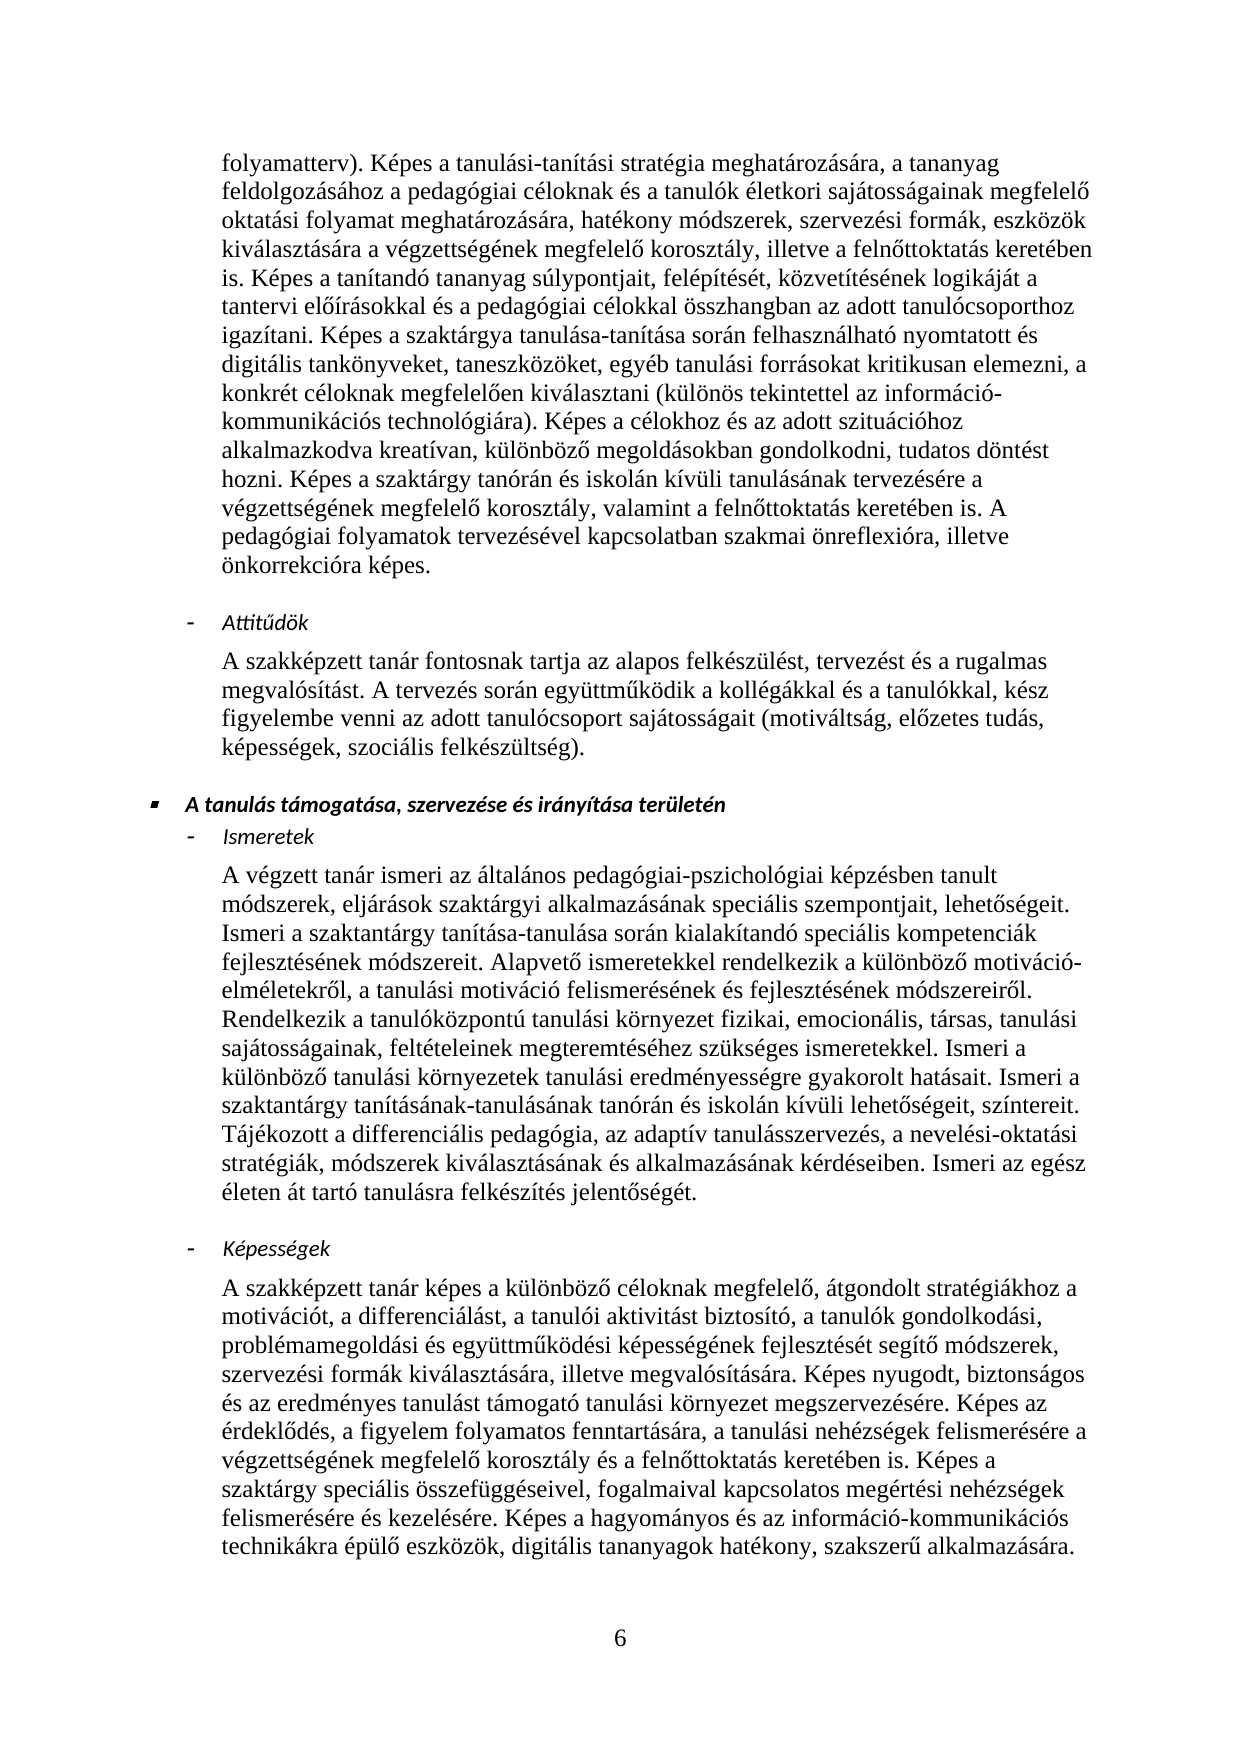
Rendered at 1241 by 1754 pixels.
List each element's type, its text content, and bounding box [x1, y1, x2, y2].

list Attitűdök [185, 608, 1093, 636]
list A tanulás támogatása, szervezése és irányítása területén [148, 790, 1093, 818]
list Ismeretek [185, 822, 1093, 850]
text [221, 1273, 1093, 1560]
list Képességek [185, 1234, 1093, 1262]
text A végzett tanár ismeri az általános pedagógiai-pszichológiai képzésben tanult módszerek, eljárások szaktárgyi alkalmazásának speciális szempontjait, lehetőségeit. Ismeri a szaktantárgy tanítása-tanulása során kialakítandó speciális kompetenciák fejlesztésének módszereit. Alapvető ismeretekkel rendelkezik a különböző motiváció-elméletekről, a tanulási motiváció felismerésének és fejlesztésének módszereiről. Rendelkezik a tanulóközpontú tanulási környezet fizikai, emocionális, társas, tanulási sajátosságainak, feltételeinek megteremtéséhez szükséges ismeretekkel. Ismeri a különböző tanulási környezetek tanulási eredményességre gyakorolt hatásait. Ismeri a szaktantárgy tanításának-tanulásának tanórán és iskolán kívüli lehetőségeit, színtereit. Tájékozott a differenciális pedagógia, az adaptív tanulásszervezés, a nevelési-oktatási stratégiák, módszerek kiválasztásának és alkalmazásának kérdéseiben. Ismeri az egész életen át tartó tanulásra felkészítés jelentőségét. [221, 860, 1093, 1205]
text A szakképzett tanár fontosnak tartja az alapos felkészülést, tervezést és a rugalmas megvalósítást. A tervezés során együttműködik a kollégákkal és a tanulókkal, kész figyelembe venni az adott tanulócsoport sajátosságait (motiváltság, előzetes tudás, képességek, szociális felkészültség). [221, 646, 1093, 761]
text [221, 148, 1093, 579]
